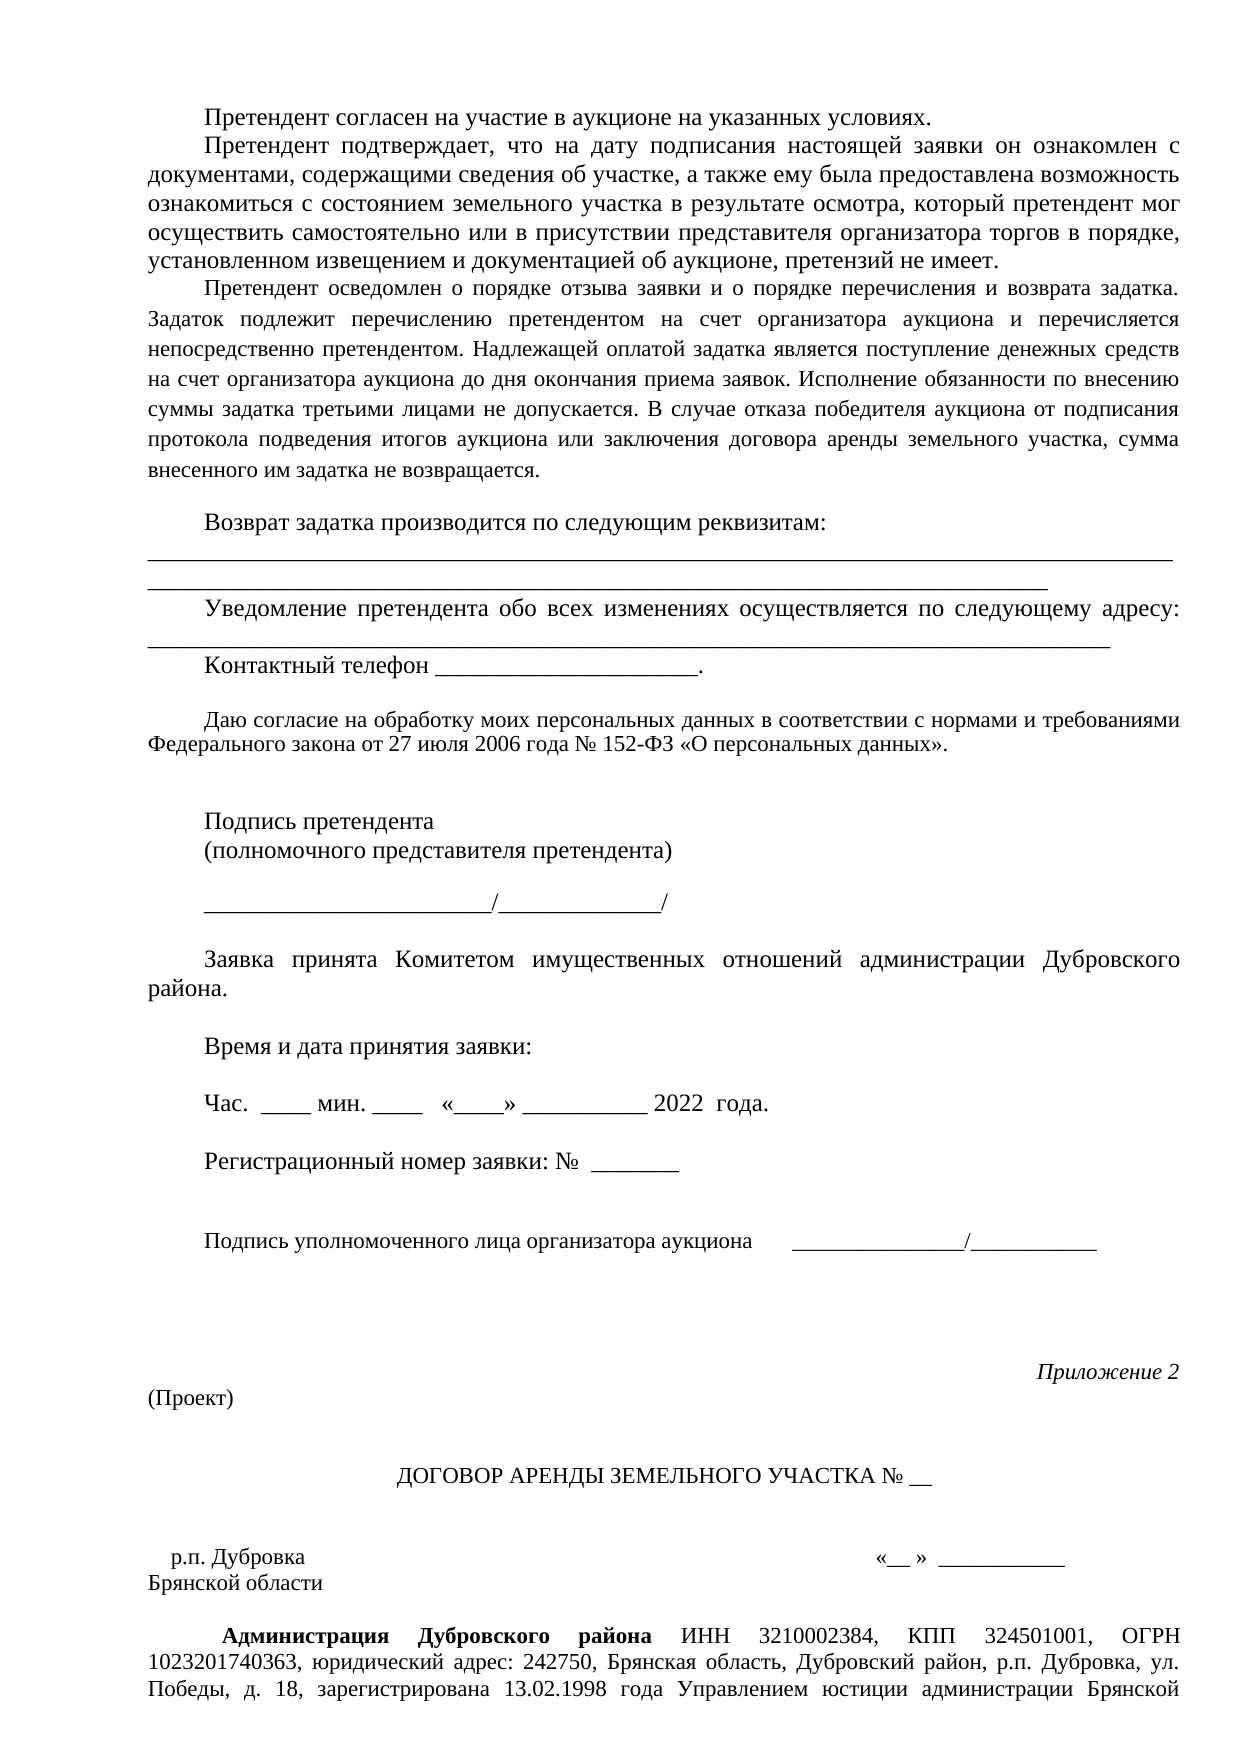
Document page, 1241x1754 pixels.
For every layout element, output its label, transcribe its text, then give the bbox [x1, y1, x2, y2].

text Возврат задатка производится по следующим реквизитам: [148, 507, 1181, 535]
text Претендент подтверждает, что на дату подписания настоящей заявки он ознакомлен с документами, содержащими сведения об участке, а также ему была предоставлена возможность ознакомиться с состоянием земельного участка в результате осмотра, который претендент мог осуществить самостоятельно или в присутствии представителя организатора торгов в порядке, установленном извещением и документацией об аукционе, претензий не имеет. [148, 131, 1181, 274]
text Контактный телефон _____________________. [148, 650, 1181, 679]
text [148, 1622, 1181, 1701]
text ДОГОВОР АРЕНДЫ ЗЕМЕЛЬНОГО УЧАСТКА № __ [148, 1462, 1181, 1488]
text Время и дата принятия заявки: [148, 1031, 1181, 1059]
text __________________________________________________________________________________________________________________________________________________________ [148, 535, 1181, 593]
text Подпись уполномоченного лица организатора аукциона _______________/___________ [148, 1228, 1181, 1254]
text (Проект) [148, 1384, 1181, 1410]
text Регистрационный номер заявки: № _______ [148, 1146, 1181, 1174]
text (полномочного представителя претендента) [148, 835, 1181, 863]
text Час. ____ мин. ____ «____» __________ 2022 года. [148, 1088, 1181, 1117]
text _______________________/_____________/ [148, 887, 1181, 916]
text Приложение 2 [148, 1358, 1181, 1384]
text Претендент осведомлен о порядке отзыва заявки и о порядке перечисления и возврата задатка. Задаток подлежит перечислению претендентом на счет организатора аукциона и перечисляется непосредственно претендентом. Надлежащей оплатой задатка является поступление денежных средств на счет организатора аукциона до дня окончания приема заявок. Исполнение обязанности по внесению суммы задатка третьими лицами не допускается. В случае отказа победителя аукциона от подписания протокола подведения итогов аукциона или заключения договора аренды земельного участка, сумма внесенного им задатка не возвращается. [148, 274, 1181, 482]
text Уведомление претендента обо всех изменениях осуществляется по следующему адресу: _____________________________________________________________________________ [148, 593, 1181, 650]
text Претендент согласен на участие в аукционе на указанных условиях. [148, 102, 1181, 131]
text Брянской области [148, 1569, 1181, 1596]
text р.п. Дубровка «__ » ___________ [148, 1543, 1181, 1569]
text Подпись претендента [148, 806, 1181, 835]
text Заявка принята Комитетом имущественных отношений администрации Дубровского района. [148, 944, 1181, 1002]
text Даю согласие на обработку моих персональных данных в соответствии с нормами и требованиями Федерального закона от 27 июля 2006 года № 152-ФЗ «О персональных данных». [148, 708, 1181, 756]
